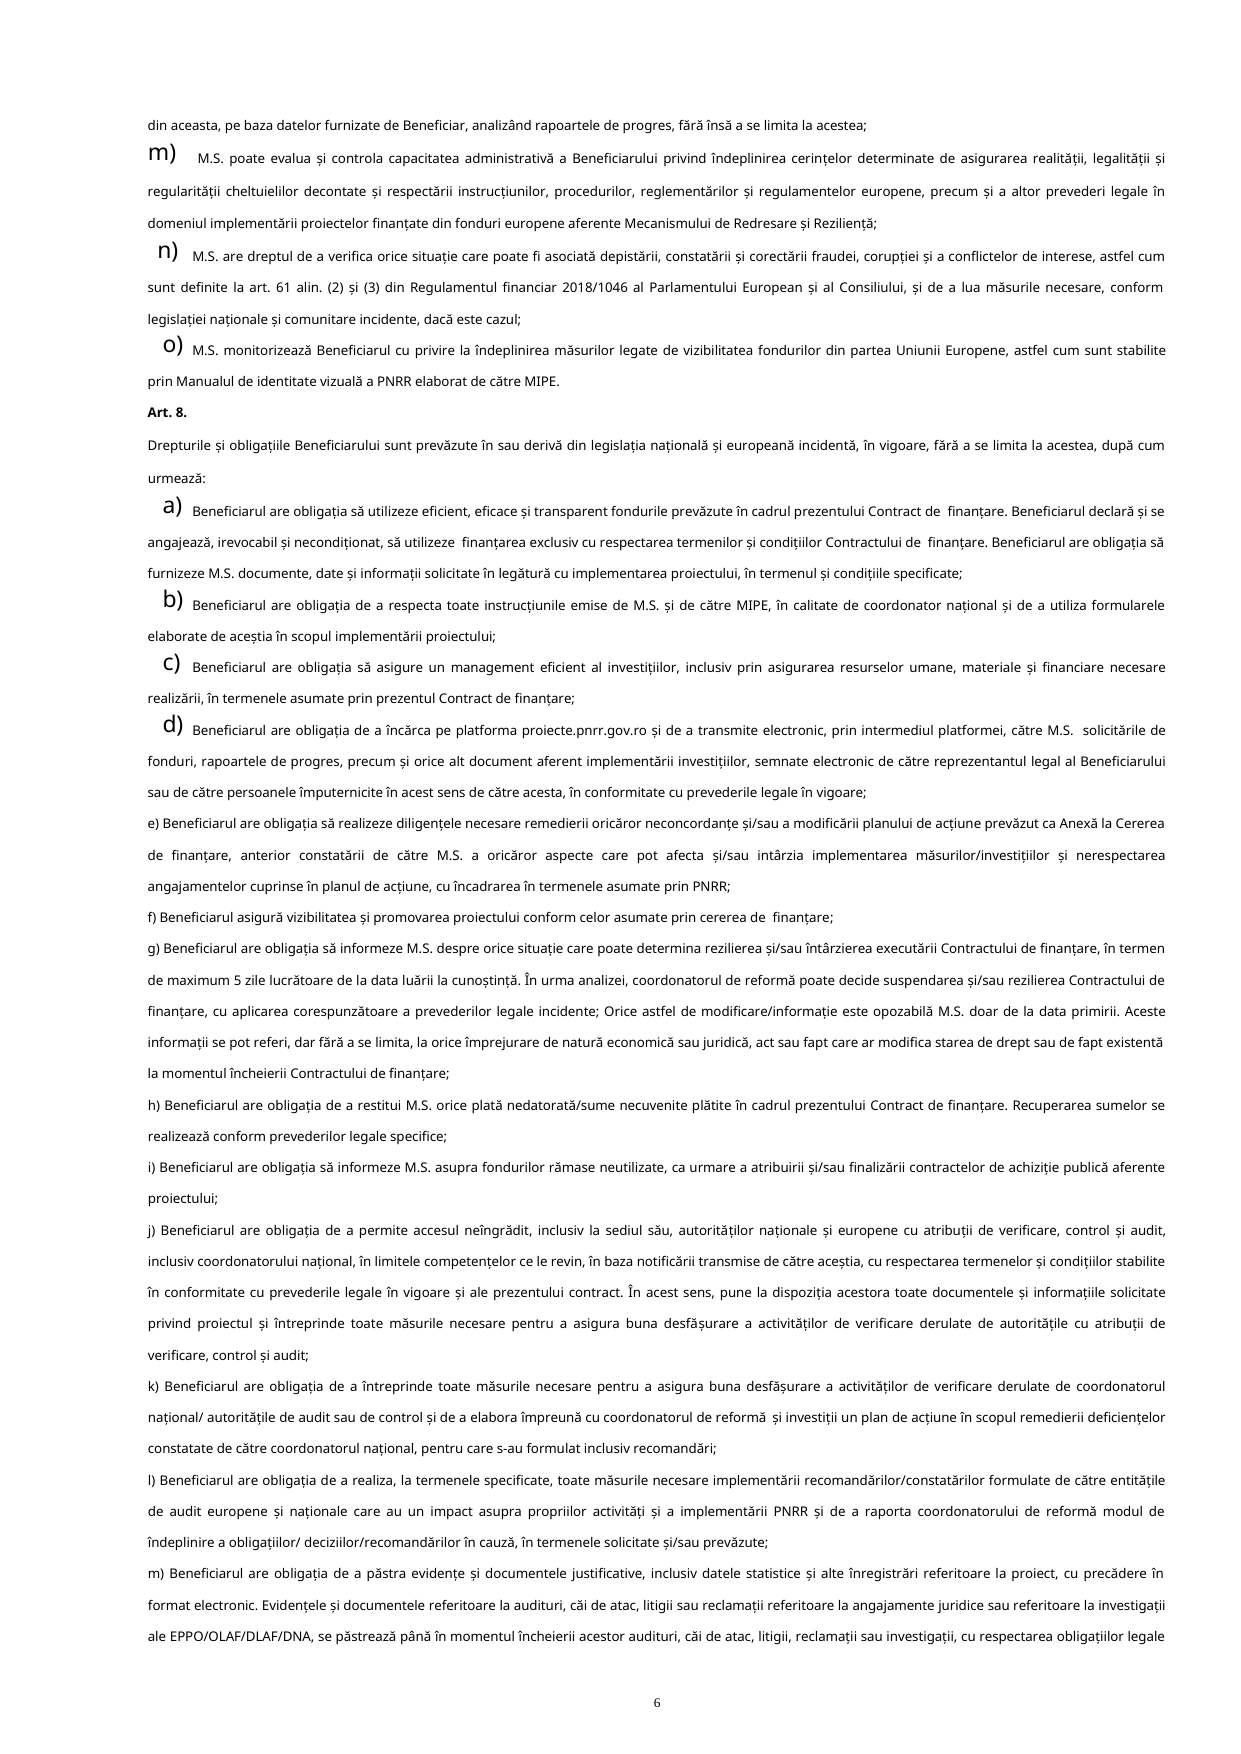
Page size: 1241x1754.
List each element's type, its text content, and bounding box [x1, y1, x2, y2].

list Beneficiarul are obligația să asigure un management eficient al investițiilor, inclusiv prin asigurarea resurselor umane, materiale și financiare necesare realizării, în termenele asumate prin prezentul Contract de finanțare; [147, 645, 1167, 708]
list are dreptul de a verifica orice situație care poate fi asociată depistării, constatării și corectării fraudei, corupției și a conflictelor de interese, astfel cum sunt definite la art. 61 alin. (2) și (3) din Regulamentul financiar 2018/1046 al Parlamentului European și al Consiliului, și de a lua măsurile necesare, conform legislației naționale și comunitare incidente, dacă este cazul; [147, 234, 1167, 328]
list Beneficiarul are obligația de a încărca pe platforma proiecte.pnrr.gov.ro și de a transmite electronic, prin intermediul platformei, către M.S. solicitările de fonduri, rapoartele de progres, precum și orice alt document aferent implementării investițiilor, semnate electronic de către reprezentantul legal al Beneficiarului sau de către persoanele împuternicite în acest sens de către acesta, în conformitate cu prevederile legale în vigoare; [147, 708, 1167, 802]
list M.S. poate evalua și controla capacitatea administrativă a Beneficiarului privind îndeplinirea cerinţelor determinate de asigurarea realităţii, legalităţii și regularităţii cheltuielilor decontate şi respectării instrucţiunilor, procedurilor, reglementărilor și regulamentelor europene, precum și a altor prevederi legale în domeniul implementării proiectelor finanţate din fonduri europene aferente Mecanismului de Redresare și Reziliență; [147, 136, 1167, 233]
list Beneficiarul are obligația să utilizeze eficient, eficace și transparent fondurile prevăzute în cadrul prezentului Contract de finanțare. Beneficiarul declară și se angajează, irevocabil și necondiționat, să utilizeze finanțarea exclusiv cu respectarea termenilor și condițiilor Contractului de finanțare. Beneficiarul are obligația să furnizeze M.S.informații solicitate în legătură cu implementarea proiectului, în termenul și condițiile specificate; [147, 489, 1167, 583]
text Art. 8. [147, 391, 1167, 422]
text j) Beneficiarul are obligația de a permite accesul neîngrădit, inclusiv la sediul său, autorităţilor naţionale și europene cu atribuţii de verificare, control şi audit,, în limitele competenţelor ce le revin, în baza notificării transmise de către aceștia, cu respectarea termenelor și condiţiilor stabilite în conformitate cu prevederile legale în vigoare şi ale prezentului contract. În acest sens, pune la dispoziţia acestora toate documentele și informațiile solicitate privind proiectul și întreprinde toate măsurile necesare pentru a asigura buna desfăşurare a activităţilor de verificare derulate de autoritățile cu atribuții de verificare, control şi audit; [148, 1208, 1167, 1364]
text f) Beneficiarul asigură vizibilitatea și promovarea proiectului conform celor asumate prin cererea de finanțare; [147, 895, 1167, 927]
text k) Beneficiarul are obligația de a întreprinde toate măsurile necesare pentru a asigura buna desfășurare a activităților de verificare derulate de coordonatorul național/ autoritățile de audit sau de control și de a elabora împreună cu coordonatorul de reformă un plan de acțiune în scopul remedierii deficiențelor constatate de către coordonatorul național, pentru care s-au formulat inclusiv recomandări; [148, 1364, 1167, 1458]
text h) Beneficiarul are obligația de a restitui M.S. orice plată nedatorată/sume necuvenite plătite în cadrul prezentului Contract de finanțare. Recuperarea sumelor se realizează conform prevederilor legale specifice; [148, 1083, 1167, 1145]
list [147, 103, 1167, 134]
list Beneficiarul are obligația de a respecta toate instrucțiunile emise de M.S. și de către MIPE, în calitate de coordonator național și de a utiliza formularele elaborate de aceștia în scopul implementării proiectului; [147, 583, 1167, 645]
text Beneficiarul are obligația să realizeze diligențele necesare remedierii oricăror neconcordanțe și/sau a modificării planului de acțiune prevăzut ca Anexă la Cererea de finanțare, anterior constatării de către M.S. a oricăror aspecte care pot afecta și/sau intârzia implementarea măsurilor/investițiilor și nerespectarea angajamentelor cuprinse în planul de acțiune, cu încadrarea în termenele asumate prin PNRR; [147, 802, 1167, 895]
list monitorizează Beneficiarul cu privire la îndeplinirea măsurilor legate de vizibilitatea fondurilor din partea Uniunii Europene, astfel cum sunt stabilite prin Manualul de identitate vizuală a PNRR elaborat de către MIPE. [147, 328, 1167, 391]
text l) Beneficiarul are obligația de a realiza, la termenele specificate, toate măsurile necesare implementării recomandărilor/constatărilor formulate de către entitățile de audit europene și naționale care au un impact asupra propriilor activități și a implementării PNRR și de a raporta coordonatorului de reformă modul de îndeplinire a obligațiilor/ deciziilor/recomandărilor în cauză, în termenele solicitate și/sau prevăzute; [148, 1458, 1167, 1552]
text g) Beneficiarul are obligația să informeze M.S. despre orice situație care poate determina rezilierea și/sau întârzierea executării Contractului de finanțare, în termen de maximum 5 zile lucrătoare de la data luării la cunoștință. În urma analizei, coordonatorul de reformă poate decide suspendarea și/sau rezilierea Contractului de finanțare, cu aplicarea corespunzătoare a prevederilor legale incidente; Orice astfel de modificare/informație este opozabilă M.S. doar de la data primirii. Aceste informații se pot referi, dar fără a se limita, la orice împrejurare de natură economică sau juridică, act sau fapt care ar modifica starea de drept sau de fapt existentă la momentul încheierii Contractului de finanțare; [147, 927, 1167, 1083]
text i) Beneficiarul are obligația să informeze M.S. asupra fondurilor rămase neutilizate, ca urmare a atribuirii și/sau finalizării contractelor de achiziție publică aferente proiectului; [148, 1145, 1167, 1208]
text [148, 1552, 1167, 1645]
text Drepturile și obligațiile Beneficiarului sunt prevăzute în sau derivă din legislația națională și europeană incidentă, în vigoare, fără a se limita la acestea, după cum urmează: [147, 423, 1167, 488]
